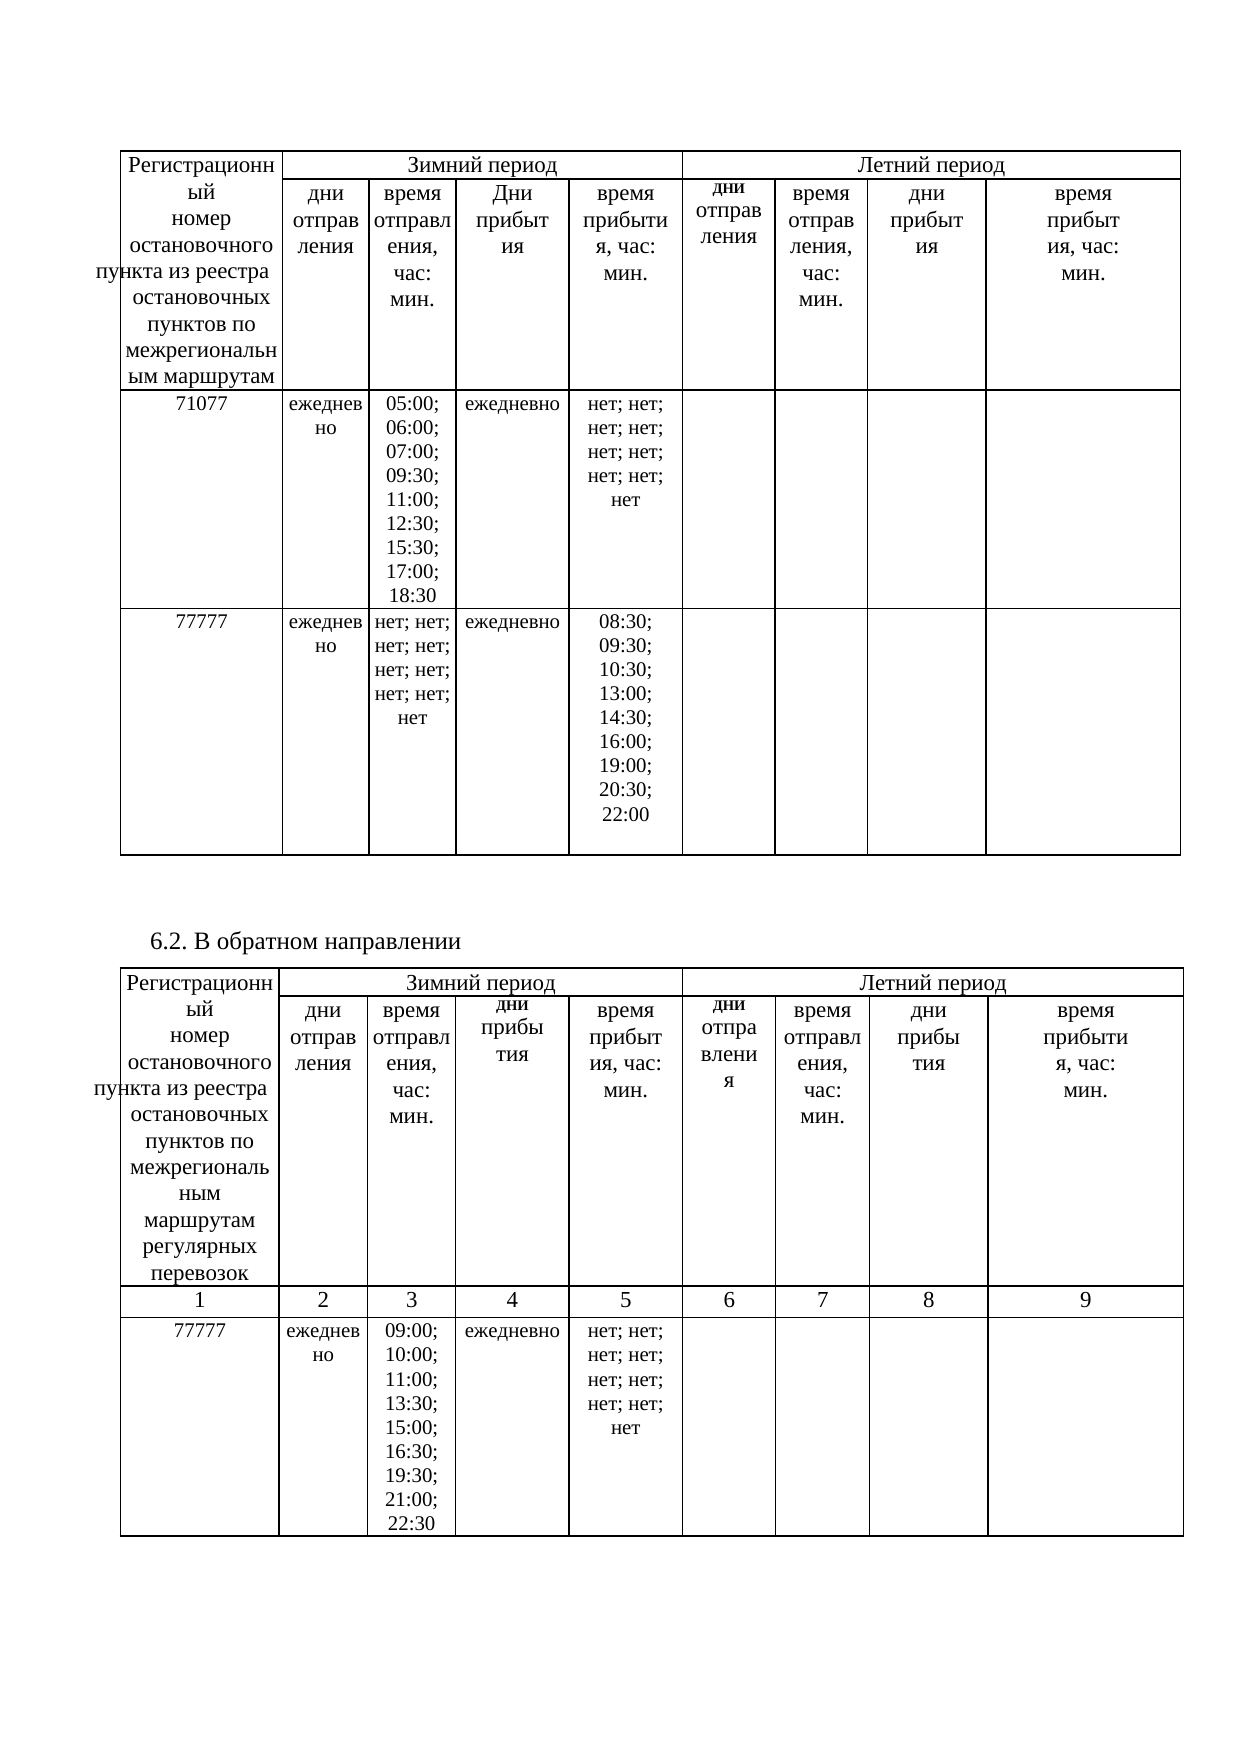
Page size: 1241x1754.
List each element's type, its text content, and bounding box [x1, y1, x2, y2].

table_cell время прибыти я, час: мин. [989, 997, 1183, 1285]
table_cell время отправл ения, час: мин. [368, 997, 455, 1285]
table_cell время отправл ения, час: мин. [370, 180, 455, 389]
table_cell 9 [989, 1287, 1183, 1317]
table_cell ежедневно [457, 391, 568, 607]
table_cell 7 [776, 1287, 869, 1317]
table_cell ежедневно [457, 609, 568, 854]
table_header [121, 152, 282, 389]
table_cell ежедневно [280, 1318, 367, 1535]
table_header Зимний период [280, 969, 682, 995]
table_cell время прибыт ия, час: мин. [570, 997, 682, 1285]
table_cell [776, 1318, 869, 1535]
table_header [121, 969, 278, 1285]
table_cell дни отправ ления [280, 997, 367, 1285]
table_cell [868, 609, 985, 854]
table_header Летний период [683, 152, 1180, 178]
table_cell дни отправ ления [283, 180, 368, 389]
table_cell 1 [121, 1287, 278, 1317]
table_cell 71077 [121, 391, 282, 607]
table_cell дни прибы тия [870, 997, 987, 1285]
table_cell 6 [683, 1287, 775, 1317]
table_cell время отправ ления, час: мин. [776, 180, 867, 389]
table_cell 3 [368, 1287, 455, 1317]
table_cell [989, 1318, 1183, 1535]
table_cell [683, 391, 774, 607]
table_cell ДНИ прибы тия [456, 997, 568, 1285]
table_cell 5 [570, 1287, 682, 1317]
table_cell Дни прибыт ия [457, 180, 568, 389]
table_header Зимний период [283, 152, 682, 178]
table_cell время прибыт ия, час: мин. [987, 180, 1180, 389]
table_cell 09:00; 10:00; 11:00; 13:30; 15:00; 16:30; 19:30; 21:00; 22:30 [368, 1318, 455, 1535]
table_cell ежедневно [283, 391, 368, 607]
table_cell нет; нет; нет; нет; нет; нет; нет; нет; нет [570, 391, 682, 607]
table_cell [776, 609, 867, 854]
table_cell время прибыти я, час: мин. [570, 180, 682, 389]
table_cell 77777 [121, 609, 282, 854]
table_cell 08:30; 09:30; 10:30; 13:00; 14:30; 16:00; 19:00; 20:30; 22:00 [570, 609, 682, 854]
table_cell [870, 1318, 987, 1535]
table_cell ежедневно [456, 1318, 568, 1535]
table_cell дни прибыт ия [868, 180, 985, 389]
table_cell 2 [280, 1287, 367, 1317]
table_cell ДНИ отправ ления [683, 180, 774, 389]
table_cell ежедневно [283, 609, 368, 854]
table_cell [987, 391, 1180, 607]
table_cell 05:00; 06:00; 07:00; 09:30; 11:00; 12:30; 15:30; 17:00; 18:30 [370, 391, 455, 607]
table_cell [776, 391, 867, 607]
table_cell 4 [456, 1287, 568, 1317]
table_cell нет; нет; нет; нет; нет; нет; нет; нет; нет [570, 1318, 682, 1535]
table_cell [868, 391, 985, 607]
table_cell нет; нет; нет; нет; нет; нет; нет; нет; нет [370, 609, 455, 854]
table_cell ДНИ отпра влени я [683, 997, 775, 1285]
table_cell [987, 609, 1180, 854]
table_cell [683, 1318, 775, 1535]
text 6.2. В обратном направлении [150, 926, 1090, 954]
table_cell 77777 [121, 1318, 278, 1535]
table_cell [683, 609, 774, 854]
table_cell 8 [870, 1287, 987, 1317]
table_header Летний период [683, 969, 1183, 995]
table_cell время отправл ения, час: мин. [776, 997, 869, 1285]
